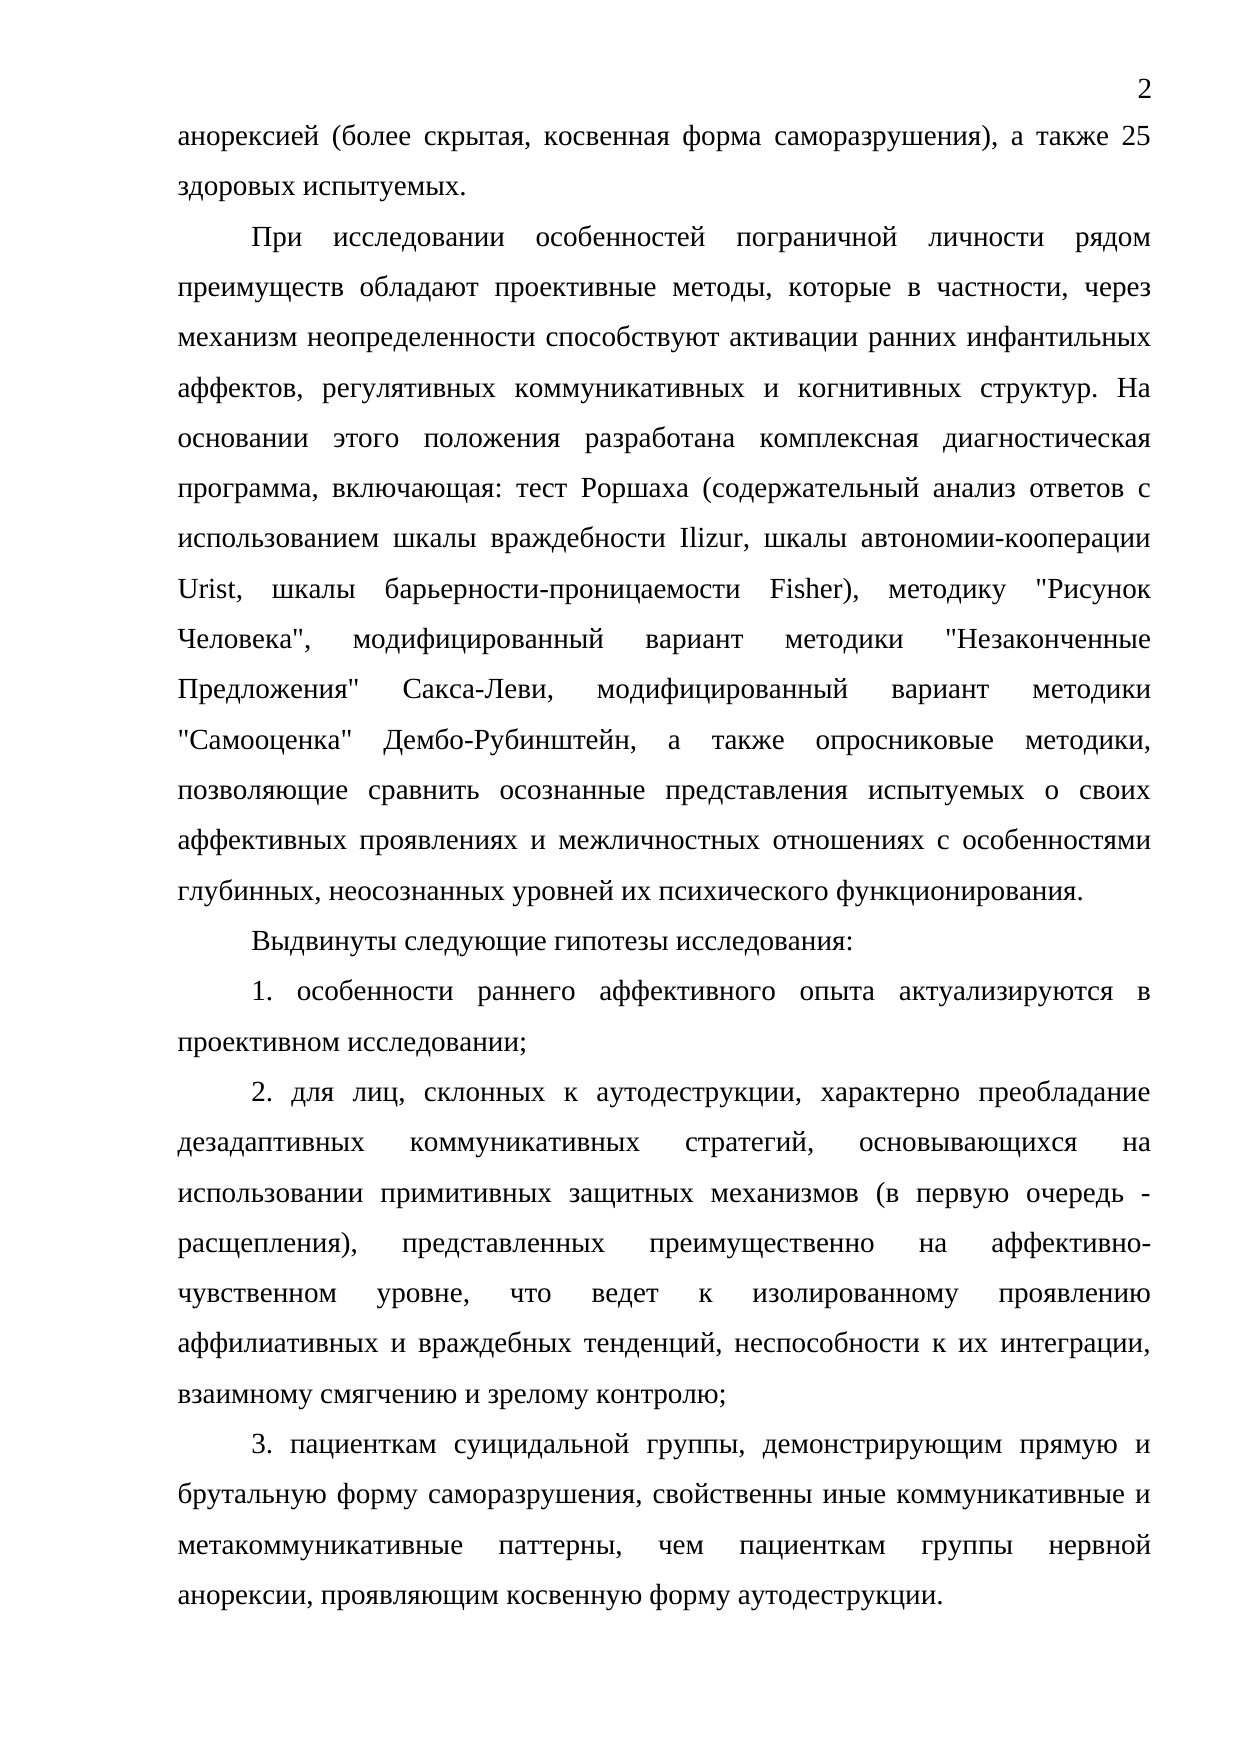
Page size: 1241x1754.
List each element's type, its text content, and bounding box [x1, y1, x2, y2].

text 3. пациенткам суицидальной группы, демонстрирующим прямую и брутальную форму саморазрушения, свойственны иные коммуникативные и метакоммуникативные паттерны, чем пациенткам группы нервной анорексии, проявляющим косвенную форму аутодеструкции. [177, 1426, 1152, 1611]
text 1. особенности раннего аффективного опыта актуализируются в проективном исследовании; [177, 973, 1152, 1057]
text 2. для лиц, склонных к аутодеструкции, характерно преобладание дезадаптивных коммуникативных стратегий, основывающихся на использовании примитивных защитных механизмов (в первую очередь - расщепления), представленных преимущественно на аффективно-чувственном уровне, что ведет к изолированному проявлению аффилиативных и враждебных тенденций, неспособности к их интеграции, взаимному смягчению и зрелому контролю; [177, 1074, 1152, 1409]
text При исследовании особенностей пограничной личности рядом преимуществ обладают проективные методы, которые в частности, через механизм неопределенности способствуют активации ранних инфантильных аффектов, регулятивных коммуникативных и когнитивных структур. На основании этого положения разработана комплексная диагностическая программа, включающая: тест Роршаха (содержательный анализ ответов с использованием шкалы враждебности Ilizur, шкалы автономии-кооперации Urist, шкалы барьерности-проницаемости Fisher), методику "Рисунок Человека", модифицированный вариант методики "Незаконченные Предложения" Сакса-Леви, модифицированный вариант методики "Самооценка" Дембо-Рубинштейн, а также опросниковые методики, позволяющие сравнить осознанные представления испытуемых о своих аффективных проявлениях и межличностных отношениях с особенностями глубинных, неосознанных уровней их психического функционирования. [177, 219, 1152, 906]
text Выдвинуты следующие гипотезы исследования: [177, 923, 1152, 957]
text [177, 118, 1152, 202]
